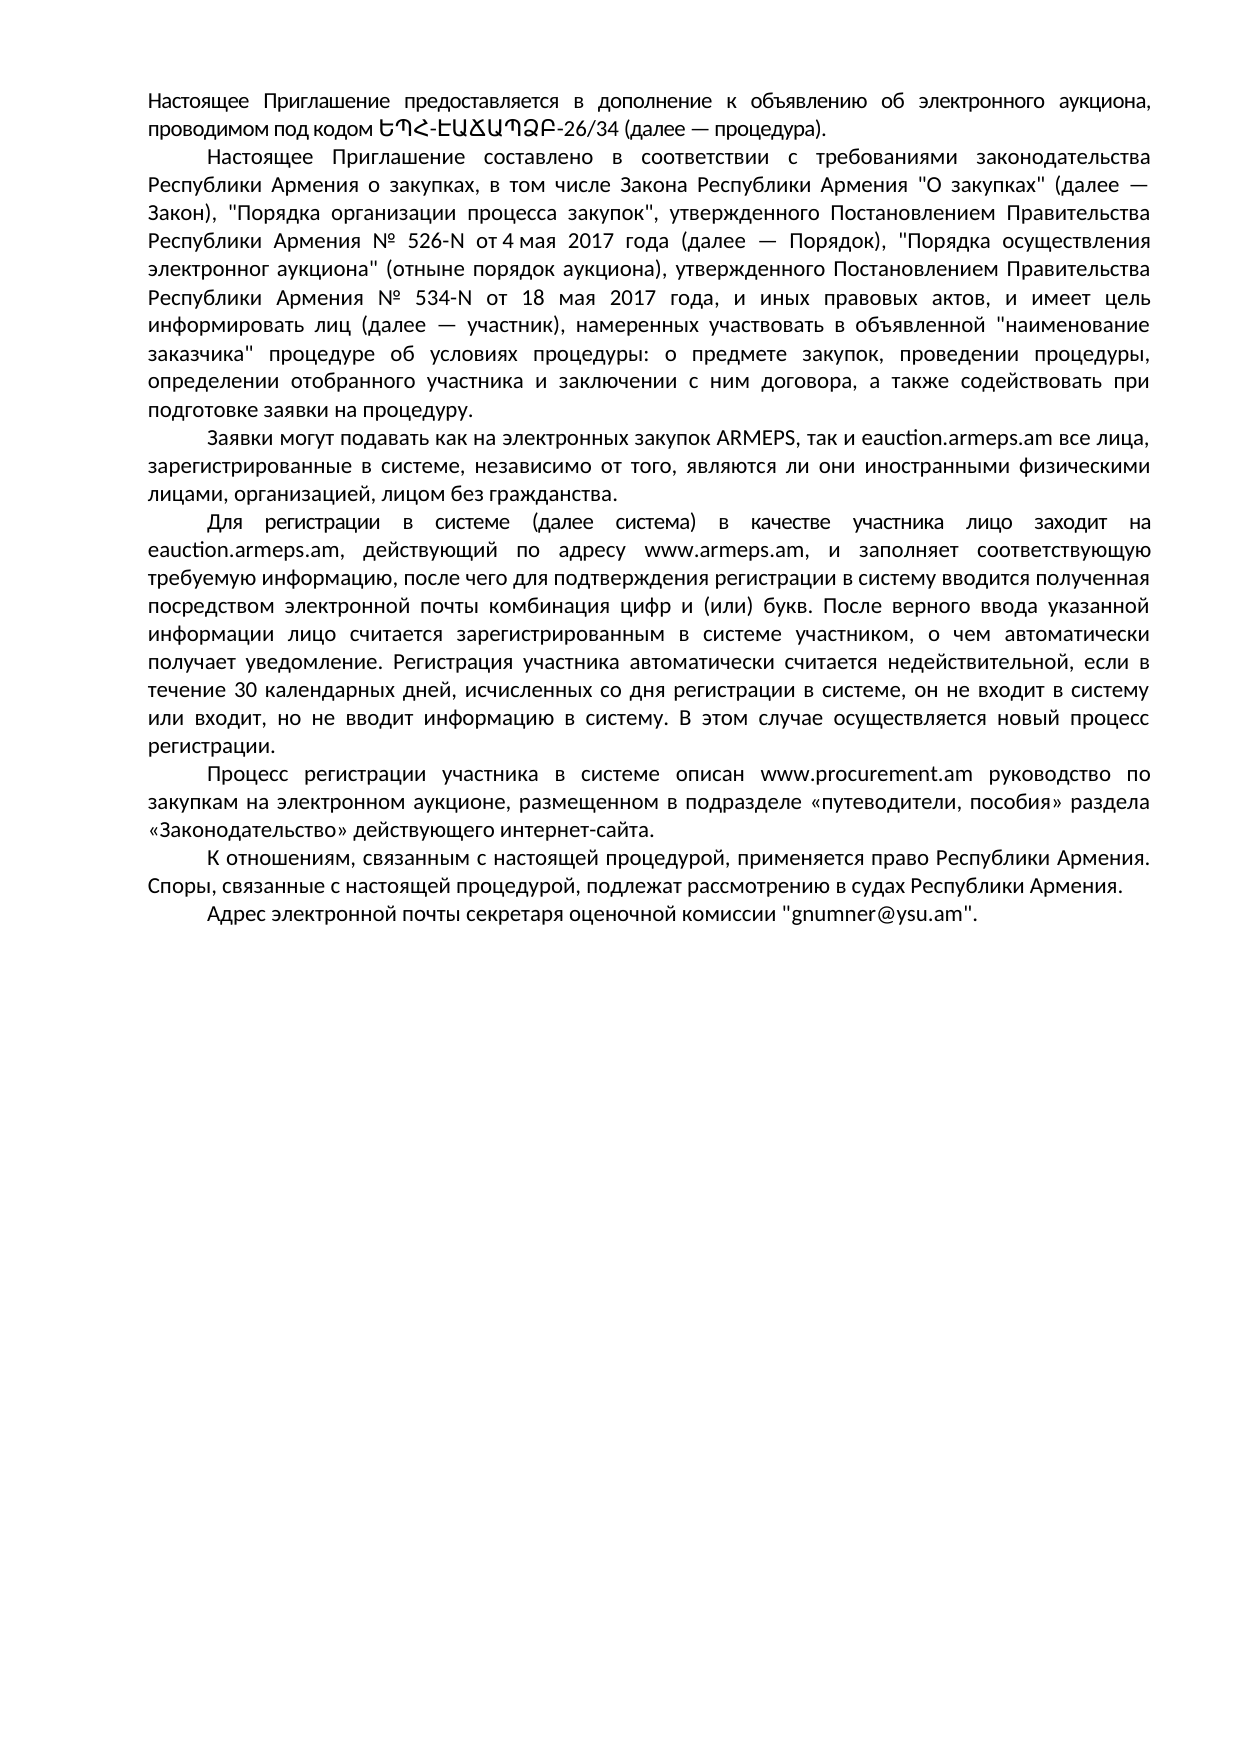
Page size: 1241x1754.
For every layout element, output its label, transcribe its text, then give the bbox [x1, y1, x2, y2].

text Процесс регистрации участника в системе описан www.procurement.am руководство по закупкам на электронном аукционе, размещенном в подразделе «путеводители, пособия» раздела «Законодательство» действующего интернет-сайта. [148, 759, 1152, 843]
text Настоящее Приглашение предоставляется в дополнение к объявлению об электронного аукциона, проводимом под кодом ԵՊՀ-ԷԱՃԱՊՁԲ-26/34 (далее — процедура). [148, 86, 1152, 142]
text Адрес электронной почты секретаря оценочной комиссии "gnumner@ysu.am". [148, 899, 1152, 927]
text Заявки могут подавать как на электронных закупок ARMEPS, так и eauction.armeps.am все лица, зарегистрированные в системе, независимо от того, являются ли они иностранными физическими лицами, организацией, лицом без гражданства. [148, 423, 1152, 507]
text К отношениям, связанным с настоящей процедурой, применяется право Республики Армения. Споры, связанные с настоящей процедурой, подлежат рассмотрению в судах Республики Армения. [148, 843, 1152, 899]
text Настоящее Приглашение составлено в соответствии с требованиями законодательства Республики Армения о закупках, в том числе Закона Республики Армения "О закупках" (далее — Закон), "Порядка организации процесса закупок", утвержденного Постановлением Правительства Республики Армения № 526-N от 4 мая 2017 года (далее — Порядок), "Порядка осуществления электронног аукциона" (отныне порядок аукциона), утвержденного Постановлением Правительства Республики Армения № 534-N от 18 мая 2017 года, и иных правовых актов, и имеет цель информировать лиц (далее — участник), намеренных участвовать в объявленной "наименование заказчика" процедуре об условиях процедуры: о предмете закупок, проведении процедуры, определении отобранного участника и заключении с ним договора, а также содействовать при подготовке заявки на процедуру. [148, 142, 1152, 423]
text Для регистрации в системе (далее система) в качестве участника лицо заходит на eauction.armeps.am, действующий по адресу www.armeps.am, и заполняет соответствующую требуемую информацию, после чего для подтверждения регистрации в систему вводится полученная посредством электронной почты комбинация цифр и (или) букв. После верного ввода указанной информации лицо считается зарегистрированным в системе участником, о чем автоматически получает уведомление. Регистрация участника автоматически считается недействительной, если в течение 30 календарных дней, исчисленных со дня регистрации в системе, он не входит в систему или входит, но не вводит информацию в систему. В этом случае осуществляется новый процесс регистрации. [148, 507, 1152, 759]
